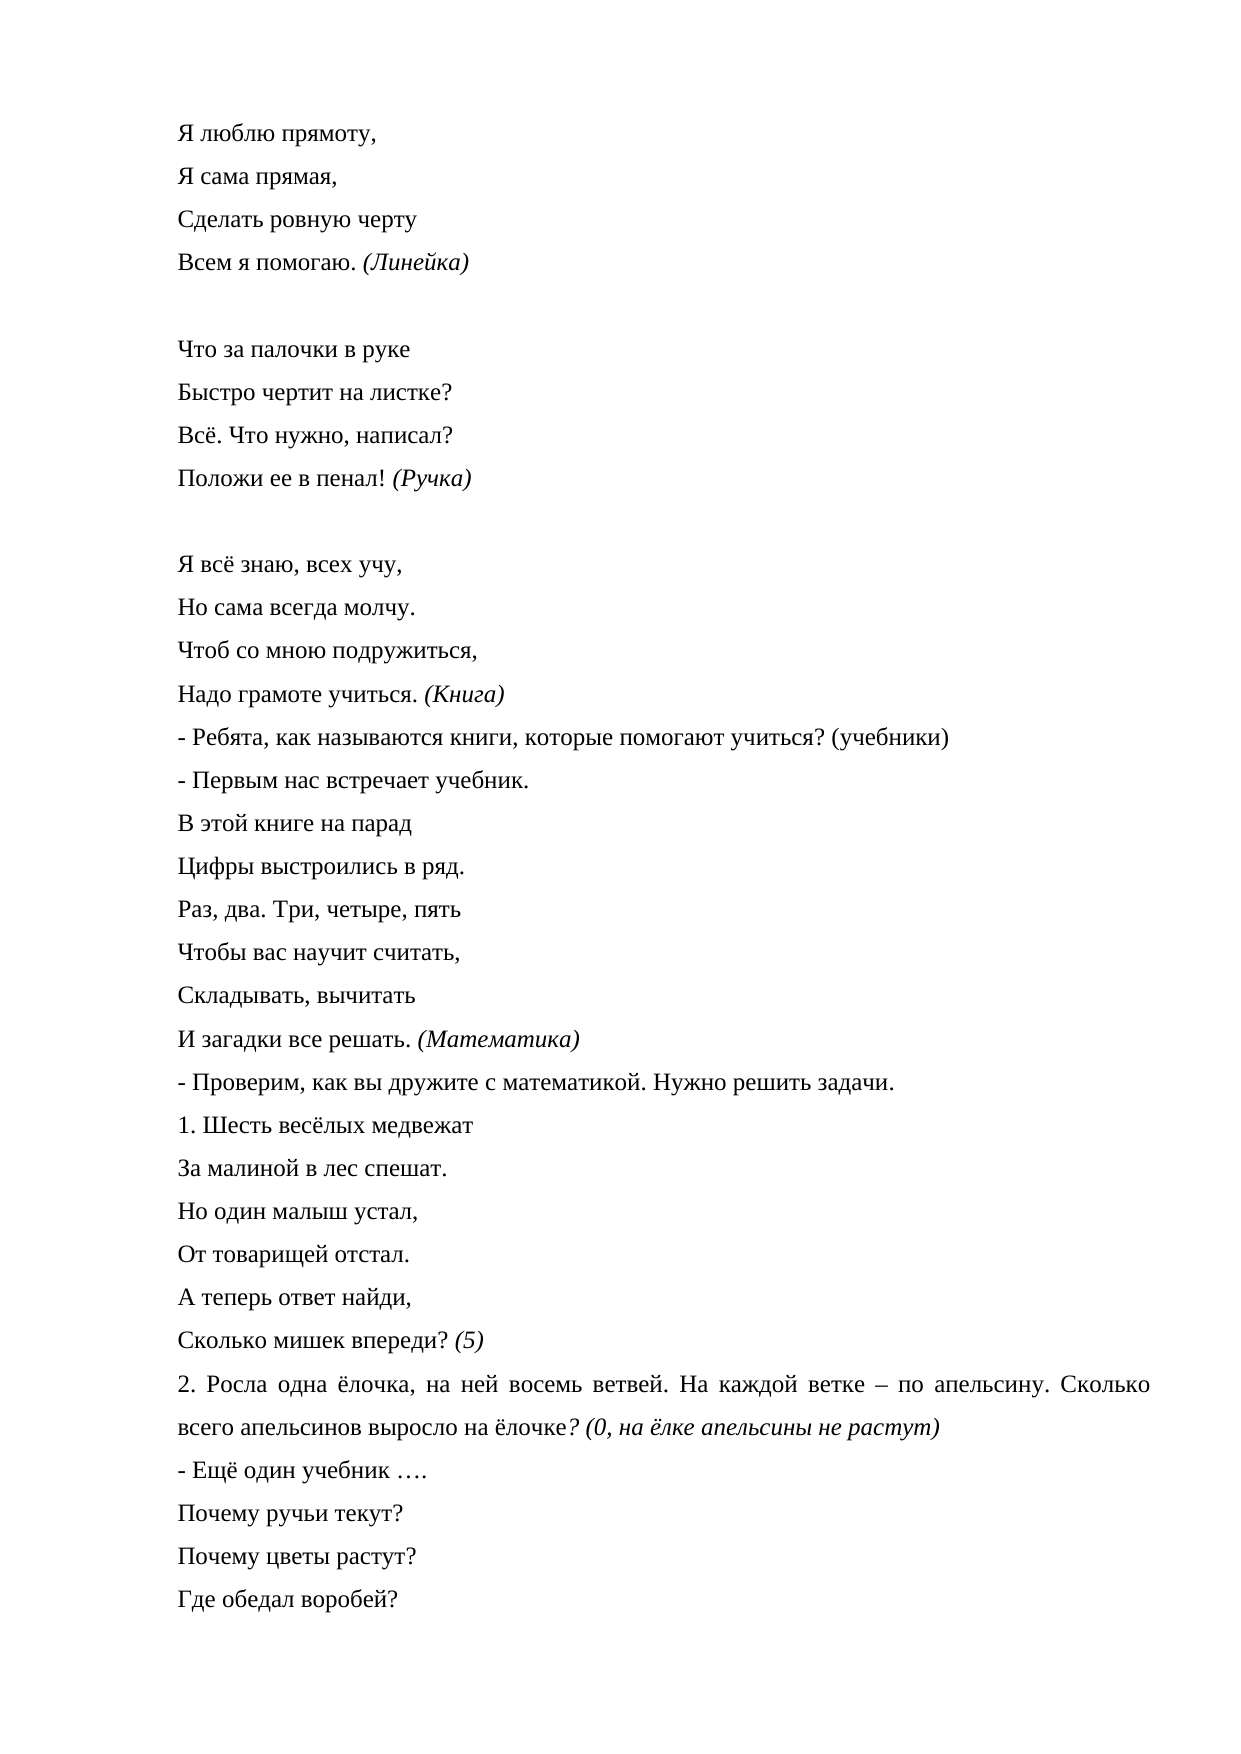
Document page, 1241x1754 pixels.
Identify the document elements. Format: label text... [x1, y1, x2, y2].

text Всё. Что нужно, написал? [177, 420, 1152, 449]
text Положи ее в пенал! (Ручка) [177, 463, 1152, 492]
text Я всё знаю, всех учу, [177, 549, 1152, 578]
text Что за палочки в руке [177, 334, 1152, 362]
text - Ребята, как называются книги, которые помогают учиться? (учебники) [177, 722, 1152, 751]
text Складывать, вычитать [177, 981, 1152, 1009]
text - Первым нас встречает учебник. [177, 765, 1152, 794]
text Но сама всегда молчу. [177, 592, 1152, 621]
text Всем я помогаю. (Линейка) [177, 247, 1152, 276]
text И загадки все решать. (Математика) [177, 1024, 1152, 1052]
text - Проверим, как вы дружите с математикой. Нужно решить задачи. [177, 1067, 1152, 1096]
text Чтобы вас научит считать, [177, 937, 1152, 966]
text 1. Шесть весёлых медвежат [177, 1110, 1152, 1139]
text Где обедал воробей? [177, 1584, 1152, 1613]
text Чтоб со мною подружиться, [177, 636, 1152, 664]
text А теперь ответ найди, [177, 1282, 1152, 1311]
text Быстро чертит на листке? [177, 377, 1152, 406]
text 2. Росла одна ёлочка, на ней восемь ветвей. На каждой ветке – по апельсину. Сколько всего апельсинов выросло на ёлочке? (0, на ёлке апельсины не растут) [177, 1369, 1152, 1441]
text Раз, два. Три, четыре, пять [177, 894, 1152, 923]
text Надо грамоте учиться. (Книга) [177, 679, 1152, 707]
text Цифры выстроились в ряд. [177, 851, 1152, 880]
text Сколько мишек впереди? (5) [177, 1326, 1152, 1354]
text Почему ручьи текут? [177, 1498, 1152, 1527]
text Я сама прямая, [177, 161, 1152, 190]
text Почему цветы растут? [177, 1541, 1152, 1570]
text От товарищей отстал. [177, 1239, 1152, 1268]
text Сделать ровную черту [177, 204, 1152, 233]
text Я люблю прямоту, [177, 118, 1152, 147]
text За малиной в лес спешат. [177, 1153, 1152, 1182]
text - Ещё один учебник …. [177, 1455, 1152, 1484]
text В этой книге на парад [177, 808, 1152, 837]
text Но один малыш устал, [177, 1196, 1152, 1225]
